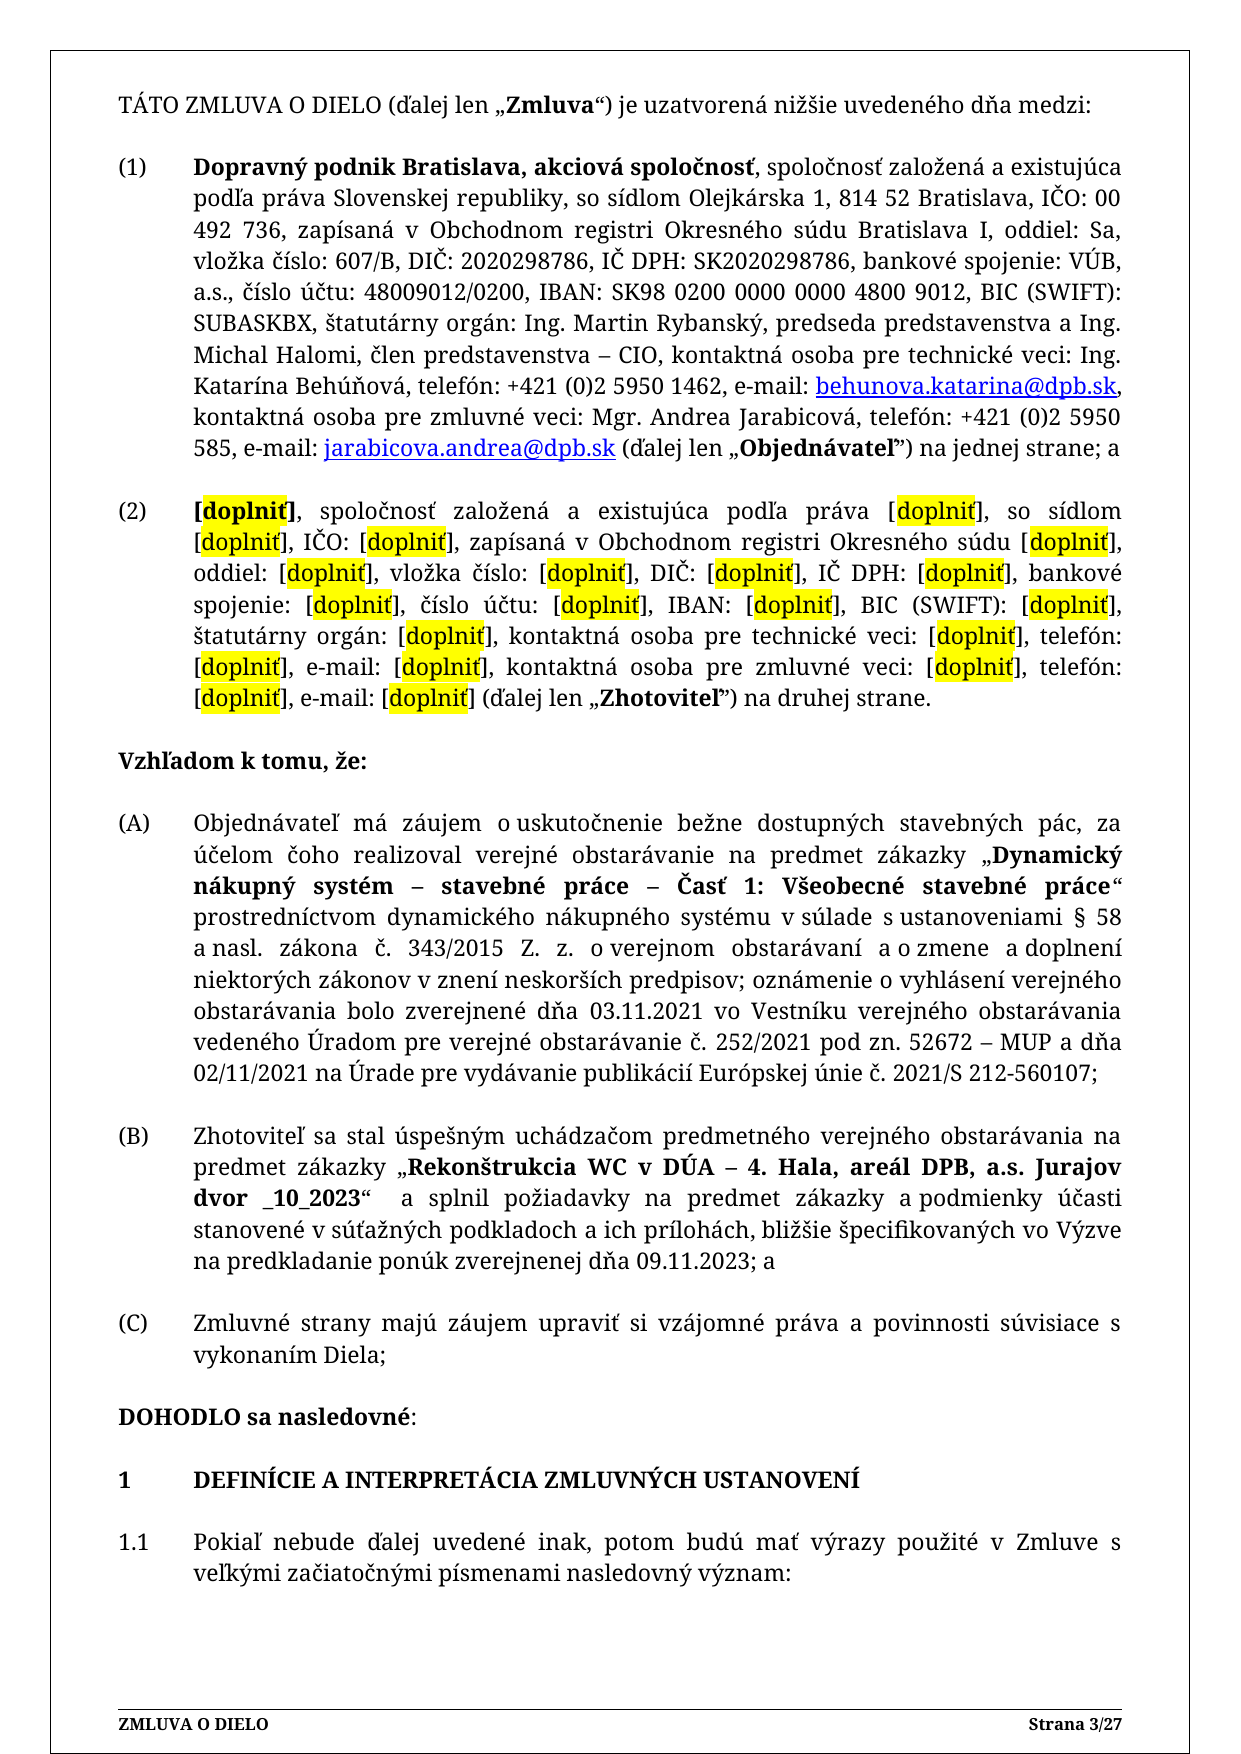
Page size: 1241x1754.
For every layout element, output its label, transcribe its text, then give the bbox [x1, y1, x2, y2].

list Pokiaľ nebude ďalej uvedené inak, potom budú mať výrazy použité v Zmluve s veľkými začiatočnými písmenami nasledovný význam: [118, 1526, 1122, 1589]
list Zhotoviteľ sa stal úspešným uchádzačom predmetného verejného obstarávania na predmet zákazky „Rekonštrukcia WC v DÚA – 4. Hala, areál DPB, a.s. Jurajov dvor _10_2023“ a splnil požiadavky na predmet zákazky a podmienky účasti stanovené v súťažných podkladoch a ich prílohách, bližšie špecifikovaných vo Výzve na predkladanie ponúk zverejnenej dňa 09.11.2023; a [118, 1120, 1122, 1276]
list Definície a interpretácia zmluvných ustanovení [118, 1464, 1122, 1495]
list Zmluvné strany majú záujem upraviť si vzájomné práva a povinnosti súvisiace s vykonaním Diela; [118, 1307, 1122, 1370]
list [doplniť], spoločnosť založená a existujúca podľa práva [doplniť], so sídlom [doplniť], IČO: [doplniť], zapísaná v Obchodnom registri Okresného súdu [doplniť], oddiel: [doplniť], vložka číslo: [doplniť], DIČ: [doplniť], IČ DPH: [doplniť], bankové spojenie: [doplniť], číslo účtu: [doplniť], IBAN: [doplniť], BIC (SWIFT): [doplniť], štatutárny orgán: [doplniť], kontaktná osoba pre technické veci: [doplniť], telefón: [doplniť], e-mail: [doplniť], kontaktná osoba pre zmluvné veci: [doplniť], telefón: [doplniť], e-mail: [doplniť] (ďalej len „Zhotoviteľ”) na druhej strane. [118, 495, 1122, 714]
text Vzhľadom k tomu, že: [118, 745, 1122, 776]
list Dopravný podnik Bratislava, akciová spoločnosť, spoločnosť založená a existujúca podľa práva Slovenskej republiky, so sídlom Olejkárska 1, 814 52 Bratislava, IČO: 00 492 736, zapísaná v Obchodnom registri Okresného súdu Bratislava I, oddiel: Sa, vložka číslo: 607/B, DIČ: 2020298786, IČ DPH: SK2020298786, bankové spojenie: VÚB, a.s., číslo účtu: 48009012/0200, IBAN: SK98 0200 0000 0000 4800 9012, BIC (SWIFT): SUBASKBX, štatutárny orgán: Ing. Martin Rybanský, predseda predstavenstva a Ing. Michal Halomi, člen predstavenstva – CIO, kontaktná osoba pre technické veci: Ing. Katarína Behúňová, telefón: +421 (0)2 5950 1462, e-mail: behunova.katarina@dpb.sk, kontaktná osoba pre zmluvné veci: Mgr. Andrea Jarabicová, telefón: +421 (0)2 5950 585, e-mail: jarabicova.andrea@dpb.sk (ďalej len „Objednávateľ”) na jednej strane; a [118, 151, 1122, 464]
list Objednávateľ má záujem o uskutočnenie bežne dostupných stavebných pác, za účelom čoho realizoval verejné obstarávanie na predmet zákazky „Dynamický nákupný systém – stavebné práce – Časť 1: Všeobecné stavebné práce“ prostredníctvom dynamického nákupného systému v súlade s ustanoveniami § 58 a nasl. zákona č. 343/2015 Z. z. o verejnom obstarávaní a o zmene a doplnení niektorých zákonov v znení neskorších predpisov; oznámenie o vyhlásení verejného obstarávania bolo zverejnené dňa 03.11.2021 vo Vestníku verejného obstarávania vedeného Úradom pre verejné obstarávanie č. 252/2021 pod zn. 52672 – MUP a dňa 02/11/2021 na Úrade pre vydávanie publikácií Európskej únie č. 2021/S 212-560107; [118, 807, 1122, 1089]
text DOHODLO sa nasledovné: [118, 1401, 1122, 1432]
text TÁTO ZMLUVA O DIELO (ďalej len „Zmluva“) je uzatvorená nižšie uvedeného dňa medzi: [118, 89, 1122, 120]
